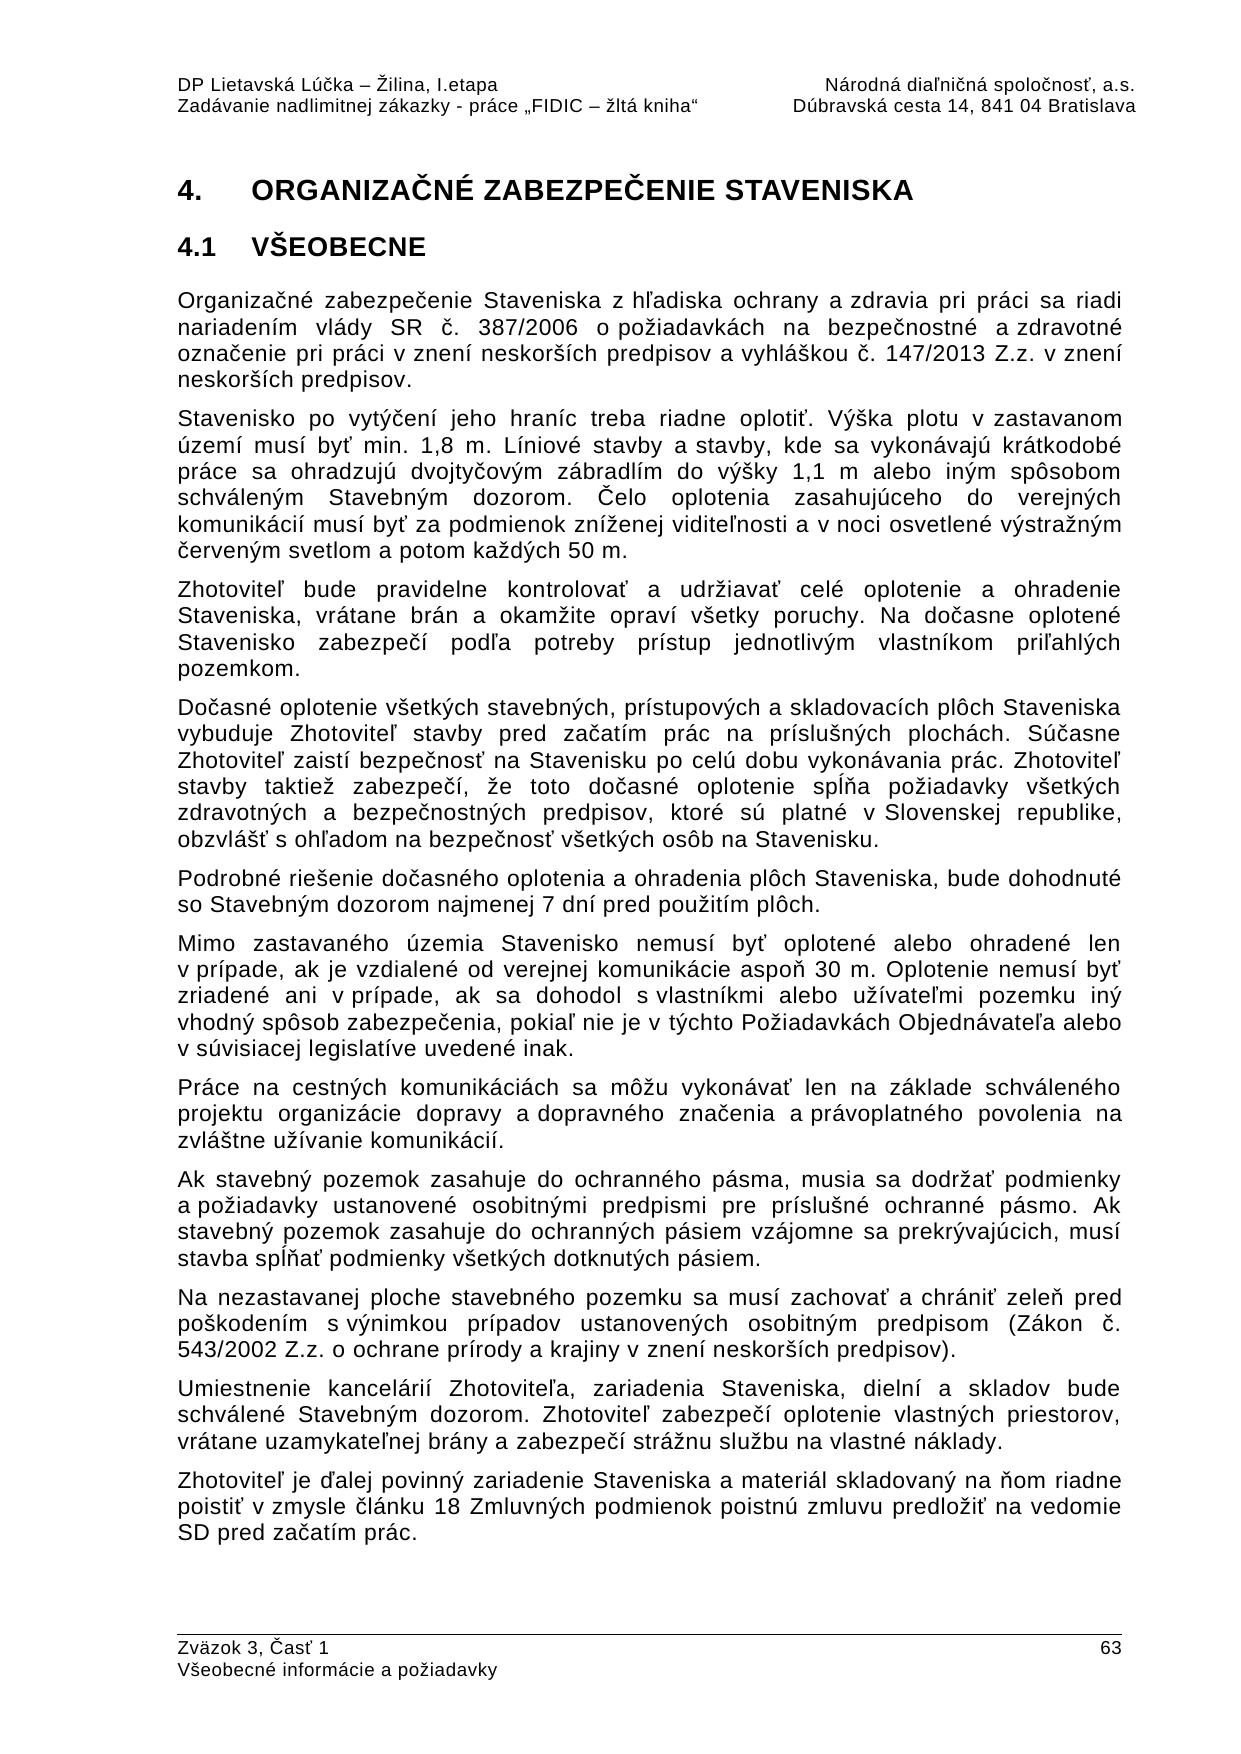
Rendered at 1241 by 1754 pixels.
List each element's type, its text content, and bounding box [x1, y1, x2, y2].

text Organizačné zabezpečenie Staveniska z hľadiska ochrany a zdravia pri práci sa riadi nariadením vlády SR č. 387/2006 o požiadavkách na bezpečnostné a zdravotné označenie pri práci v znení neskorších predpisov a vyhláškou č. 147/2013 Z.z. v znení neskorších predpisov. [177, 287, 1122, 393]
text Práce na cestných komunikáciách sa môžu vykonávať len na základe schváleného projektu organizácie dopravy a dopravného značenia a právoplatného povolenia na zvláštne užívanie komunikácií. [177, 1074, 1122, 1153]
text Ak stavebný pozemok zasahuje do ochranného pásma, musia sa dodržať podmienky a požiadavky ustanovené osobitnými predpismi pre príslušné ochranné pásmo. Ak stavebný pozemok zasahuje do ochranných pásiem vzájomne sa prekrývajúcich, musí stavba spĺňať podmienky všetkých dotknutých pásiem. [177, 1166, 1122, 1271]
text Stavenisko po vytýčení jeho hraníc treba riadne oplotiť. Výška plotu v zastavanom území musí byť min. 1,8 m. Líniové stavby a stavby, kde sa vykonávajú krátkodobé práce sa ohradzujú dvojtyčovým zábradlím do výšky 1,1 m alebo iným spôsobom schváleným Stavebným dozorom. Čelo oplotenia zasahujúceho do verejných komunikácií musí byť za podmienok zníženej viditeľnosti a v noci osvetlené výstražným červeným svetlom a potom každých 50 m. [177, 405, 1122, 563]
text Umiestnenie kancelárií Zhotoviteľa, zariadenia Staveniska, dielní a skladov bude schválené Stavebným dozorom. Zhotoviteľ zabezpečí oplotenie vlastných priestorov, vrátane uzamykateľnej brány a zabezpečí strážnu službu na vlastné náklady. [177, 1375, 1122, 1454]
text Zhotoviteľ bude pravidelne kontrolovať a udržiavať celé oplotenie a ohradenie Staveniska, vrátane brán a okamžite opraví všetky poruchy. Na dočasne oplotené Stavenisko zabezpečí podľa potreby prístup jednotlivým vlastníkom priľahlých pozemkom. [177, 576, 1122, 681]
text Podrobné riešenie dočasného oplotenia a ohradenia plôch Staveniska, bude dohodnuté so Stavebným dozorom najmenej 7 dní pred použitím plôch. [177, 864, 1122, 917]
text Na nezastavanej ploche stavebného pozemku sa musí zachovať a chrániť zeleň pred poškodením s výnimkou prípadov ustanovených osobitným predpisom (Zákon č. 543/2002 Z.z. o ochrane prírody a krajiny v znení neskorších predpisov). [177, 1283, 1122, 1362]
text Mimo zastavaného územia Stavenisko nemusí byť oplotené alebo ohradené len v prípade, ak je vzdialené od verejnej komunikácie aspoň 30 m. Oplotenie nemusí byť zriadené ani v prípade, ak sa dohodol s vlastníkmi alebo užívateľmi pozemku iný vhodný spôsob zabezpečenia, pokiaľ nie je v týchto Požiadavkách Objednávateľa alebo v súvisiacej legislatíve uvedené inak. [177, 930, 1122, 1061]
text Zhotoviteľ je ďalej povinný zariadenie Staveniska a materiál skladovaný na ňom riadne poistiť v zmysle článku 18 Zmluvných podmienok poistnú zmluvu predložiť na vedomie SD pred začatím prác. [177, 1467, 1122, 1546]
subtitle 4.1 Všeobecne [177, 231, 1122, 262]
text Dočasné oplotenie všetkých stavebných, prístupových a skladovacích plôch Staveniska vybuduje Zhotoviteľ stavby pred začatím prác na príslušných plochách. Súčasne Zhotoviteľ zaistí bezpečnosť na Stavenisku po celú dobu vykonávania prác. Zhotoviteľ stavby taktiež zabezpečí, že toto dočasné oplotenie spĺňa požiadavky všetkých zdravotných a bezpečnostných predpisov, ktoré sú platné v Slovenskej republike, obzvlášť s ohľadom na bezpečnosť všetkých osôb na Stavenisku. [177, 694, 1122, 852]
subtitle 4. Organizačné zabezpečenie Staveniska [177, 173, 1122, 206]
